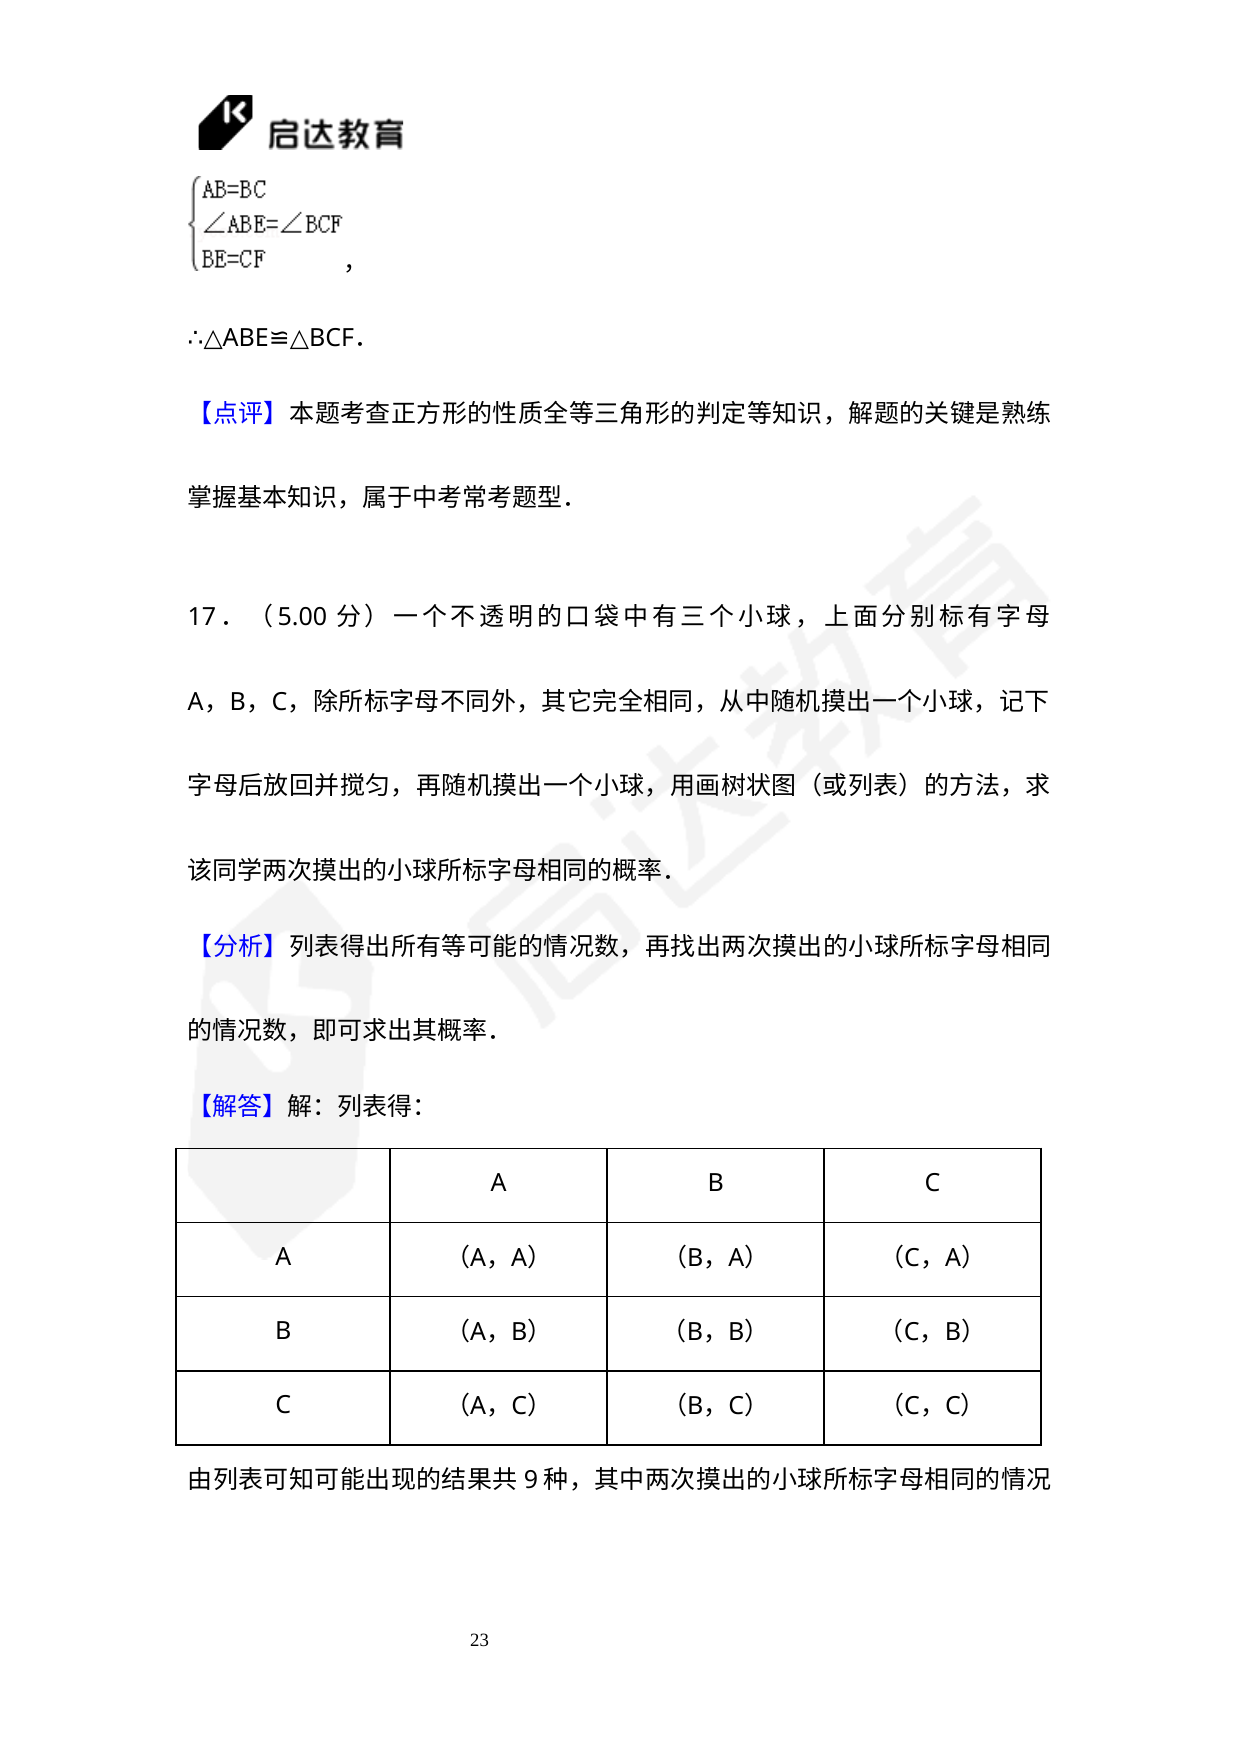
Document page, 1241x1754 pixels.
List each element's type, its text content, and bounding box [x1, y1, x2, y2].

table_cell （A，B） [391, 1297, 606, 1370]
table_header C [825, 1149, 1040, 1222]
picture [187, 176, 344, 271]
table_cell （A，C） [391, 1372, 606, 1444]
table_cell （C，A） [825, 1223, 1040, 1296]
table_cell （B，A） [608, 1223, 823, 1296]
table_cell （B，B） [608, 1297, 823, 1370]
text 由列表可知可能出现的结果共9种，其中两次摸出的小球所标字母相同的情况数有3种， [187, 1446, 1053, 1511]
table_header [177, 1149, 389, 1222]
text ， [187, 162, 1053, 292]
table_cell （B，C） [608, 1372, 823, 1444]
text ∴△ABE≌△BCF． [187, 303, 1053, 368]
text 17．（5.00分）一个不透明的口袋中有三个小球，上面分别标有字母A，B，C，除所标字母不同外，其它完全相同，从中随机摸出一个小球，记下字母后放回并搅匀，再随机摸出一个小球，用画树状图（或列表）的方法，求该同学两次摸出的小球所标字母相同的概率． [187, 582, 1053, 901]
table_cell （A，A） [391, 1223, 606, 1296]
text 【解答】解：列表得： [187, 1072, 1053, 1137]
table_cell （C，C） [825, 1372, 1040, 1444]
table_cell A [177, 1223, 389, 1296]
text 【分析】列表得出所有等可能的情况数，再找出两次摸出的小球所标字母相同的情况数，即可求出其概率． [187, 912, 1053, 1061]
table_header A [391, 1149, 606, 1222]
table_cell B [177, 1297, 389, 1370]
picture [198, 95, 404, 150]
table_header B [608, 1149, 823, 1222]
text 【点评】本题考查正方形的性质全等三角形的判定等知识，解题的关键是熟练掌握基本知识，属于中考常考题型． [187, 379, 1053, 528]
table_cell C [177, 1372, 389, 1444]
table_cell （C，B） [825, 1297, 1040, 1370]
